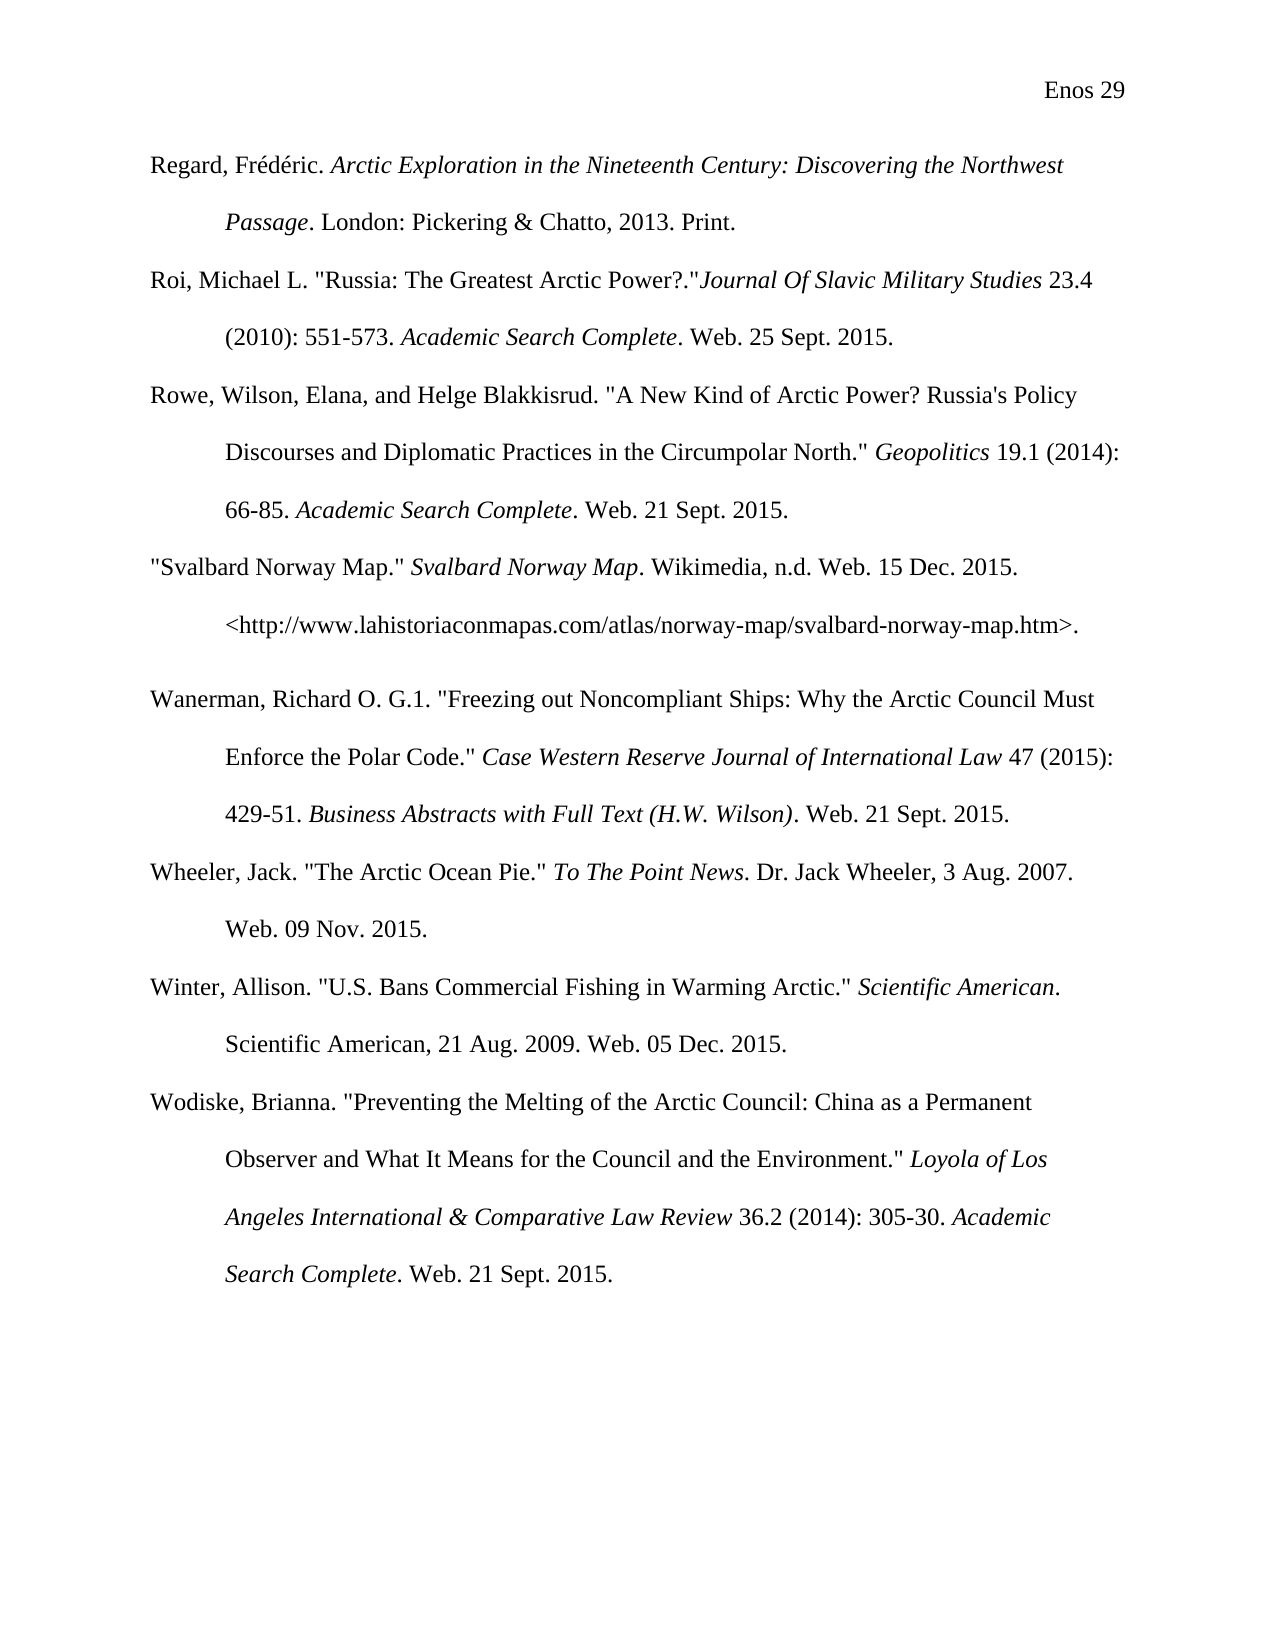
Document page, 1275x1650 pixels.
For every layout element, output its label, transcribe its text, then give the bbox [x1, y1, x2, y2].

text Winter, Allison. "U.S. Bans Commercial Fishing in Warming Arctic." Scientific American. Scientific American, 21 Aug. 2009. Web. 05 Dec. 2015. [150, 972, 1125, 1058]
text "Svalbard Norway Map." Svalbard Norway Map. Wikimedia, n.d. Web. 15 Dec. 2015. <http://www.lahistoriaconmapas.com/atlas/norway-map/svalbard-norway-map.htm>. [150, 552, 1125, 639]
text Wanerman, Richard O. G.1. "Freezing out Noncompliant Ships: Why the Arctic Council Must Enforce the Polar Code." Case Western Reserve Journal of International Law 47 (2015): 429-51. Business Abstracts with Full Text (H.W. Wilson). Web. 21 Sept. 2015. [150, 684, 1125, 828]
text Rowe, Wilson, Elana, and Helge Blakkisrud. "A New Kind of Arctic Power? Russia's Policy Discourses and Diplomatic Practices in the Circumpolar North." Geopolitics 19.1 (2014): 66-85. Academic Search Complete. Web. 21 Sept. 2015. [150, 380, 1125, 524]
text Roi, Michael L. "Russia: The Greatest Arctic Power?."Journal Of Slavic Military Studies 23.4 (2010): 551-573. Academic Search Complete. Web. 25 Sept. 2015. [150, 265, 1125, 351]
text Wheeler, Jack. "The Arctic Ocean Pie." To The Point News. Dr. Jack Wheeler, 3 Aug. 2007. Web. 09 Nov. 2015. [150, 857, 1125, 943]
text Wodiske, Brianna. "Preventing the Melting of the Arctic Council: China as a Permanent Observer and What It Means for the Council and the Environment." Loyola of Los Angeles International & Comparative Law Review 36.2 (2014): 305-30. Academic Search Complete. Web. 21 Sept. 2015. [150, 1087, 1125, 1288]
text Regard, Frédéric. Arctic Exploration in the Nineteenth Century: Discovering the Northwest Passage. London: Pickering & Chatto, 2013. Print. [150, 150, 1125, 236]
